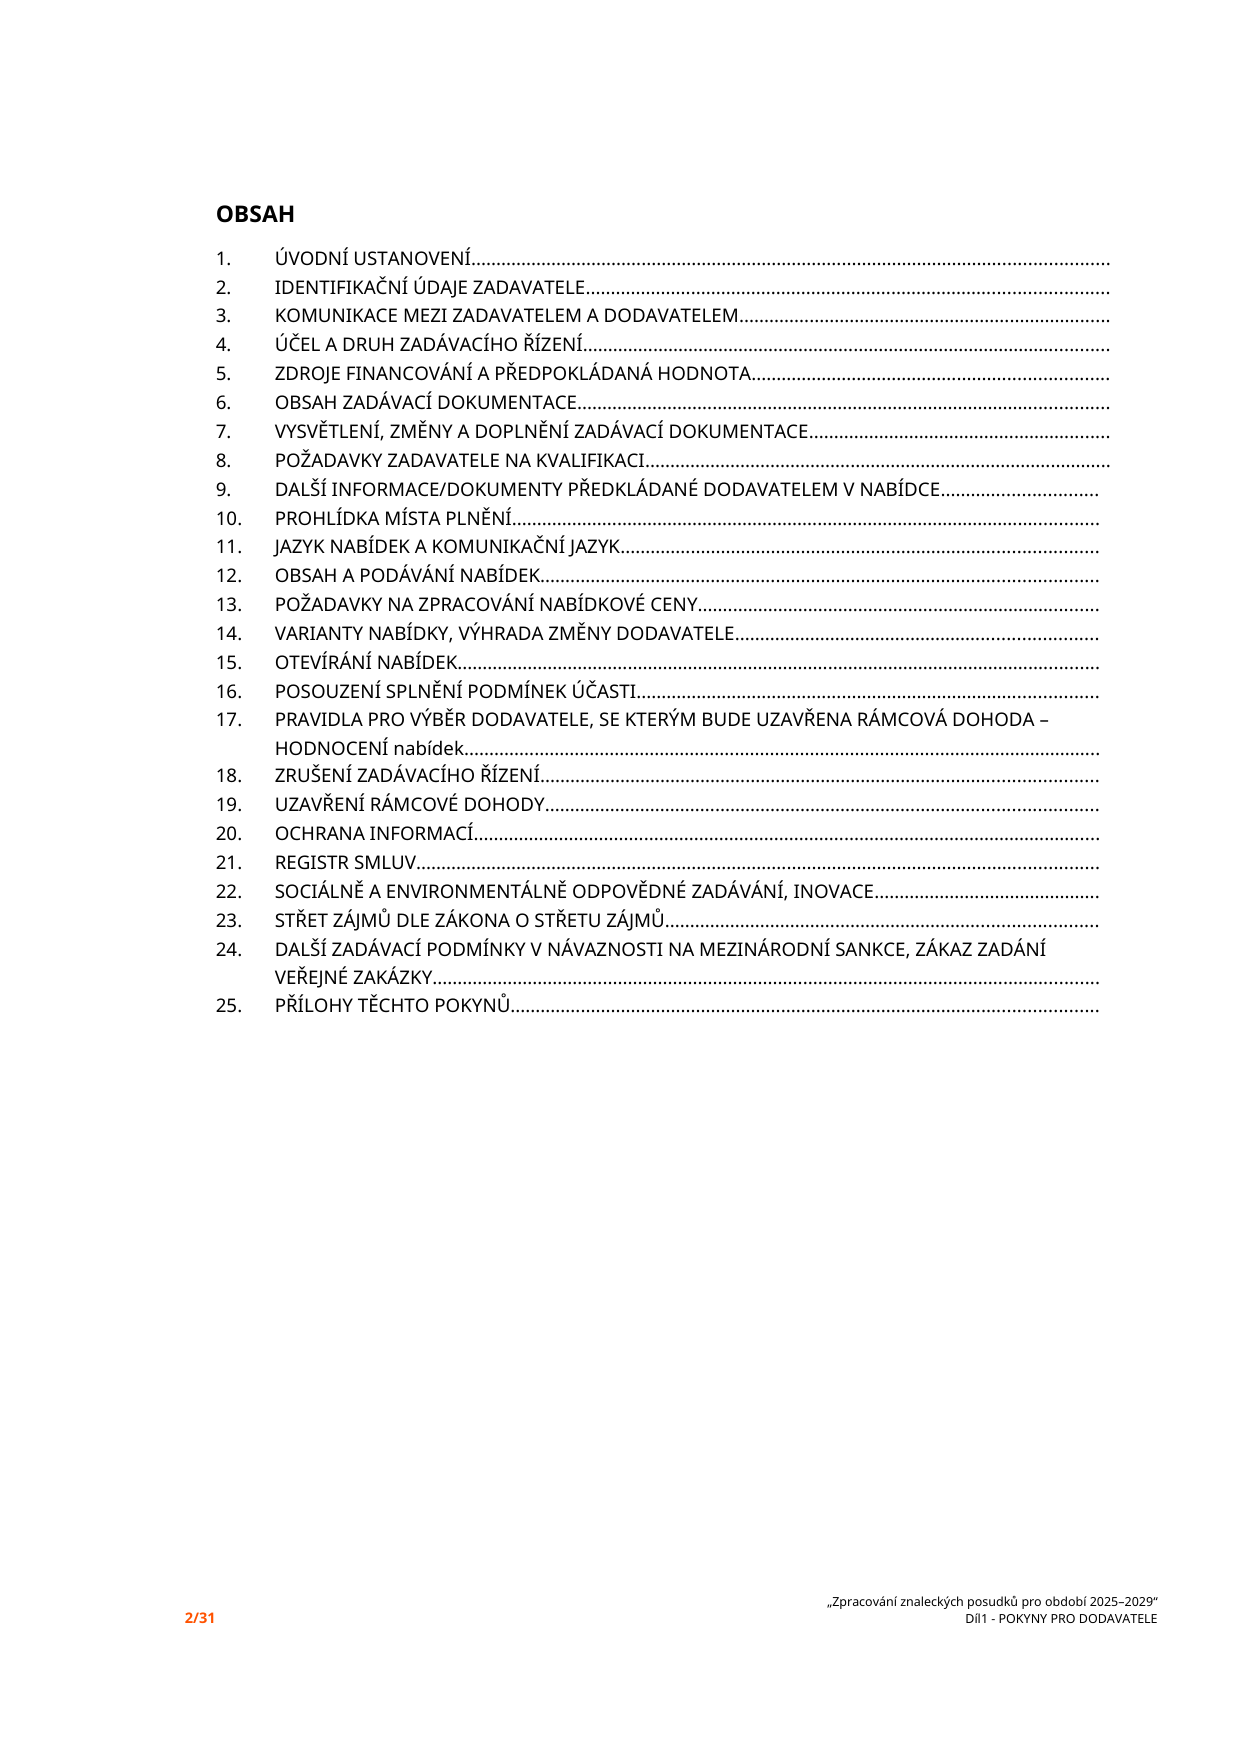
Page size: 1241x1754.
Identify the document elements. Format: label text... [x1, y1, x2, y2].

text 4. ÚČEL A DRUH ZADÁVACÍHO ŘÍZENÍ 4 [216, 332, 1093, 357]
text 25. PŘÍLOHY TĚCHTO POKYNŮ 29 [216, 992, 1093, 1017]
text 19. UZAVŘENÍ RÁMCOVÉ DOHODY 23 [216, 792, 1093, 817]
text 22. SOCIÁLNĚ A ENVIRONMENTÁLNĚ ODPOVĚDNÉ ZADÁVÁNÍ, INOVACE 27 [216, 878, 1093, 904]
text 8. POŽADAVKY ZADAVATELE NA KVALIFIKACI 7 [216, 447, 1093, 473]
text 17. PRAVIDLA PRO VÝBĚR DODAVATELE, SE KTERÝM BUDE UZAVŘENA RÁMCOVÁ DOHODA – HODNOCENÍ nabídek 21 [216, 707, 1093, 760]
text 16. POSOUZENÍ SPLNĚNÍ PODMÍNEK ÚČASTI 20 [216, 678, 1093, 703]
text 3. KOMUNIKACE MEZI ZADAVATELEM A DODAVATELEM 4 [216, 303, 1093, 328]
text 15. OTEVÍRÁNÍ NABÍDEK 20 [216, 649, 1093, 674]
text 12. OBSAH A PODÁVÁNÍ NABÍDEK 17 [216, 562, 1093, 588]
text 13. POŽADAVKY NA ZPRACOVÁNÍ NABÍDKOVÉ CENY 19 [216, 591, 1093, 617]
text 23. STŘET ZÁJMŮ DLE ZÁKONA O STŘETU ZÁJMŮ 27 [216, 907, 1093, 933]
text 20. OCHRANA INFORMACÍ 26 [216, 821, 1093, 846]
text 18. ZRUŠENÍ ZADÁVACÍHO ŘÍZENÍ 23 [216, 763, 1093, 788]
text 24. DALŠÍ ZADÁVACÍ PODMÍNKY V NÁVAZNOSTI NA MEZINÁRODNÍ SANKCE, ZÁKAZ ZADÁNÍ VEŘEJNÉ ZAKÁZKY 28 [216, 936, 1093, 989]
text 11. JAZYK NABÍDEK A KOMUNIKAČNÍ JAZYK 16 [216, 534, 1093, 559]
text 7. VYSVĚTLENÍ, ZMĚNY A DOPLNĚNÍ ZADÁVACÍ DOKUMENTACE 7 [216, 418, 1093, 444]
text 9. DALŠÍ INFORMACE/DOKUMENTY PŘEDKLÁDANÉ DODAVATELEM V NABÍDCE 14 [216, 476, 1093, 501]
text 6. OBSAH ZADÁVACÍ DOKUMENTACE 6 [216, 389, 1093, 415]
text Obsah [216, 198, 1093, 229]
text 2. IDENTIFIKAČNÍ ÚDAJE ZADAVATELE 4 [216, 274, 1093, 299]
text 14. VARIANTY NABÍDKY, VÝHRADA ZMĚNY DODAVATELE 20 [216, 620, 1093, 646]
text 21. REGISTR SMLUV 26 [216, 849, 1093, 875]
text 1. ÚVODNÍ USTANOVENÍ 3 [216, 245, 1093, 271]
text 10. PROHLÍDKA MÍSTA PLNĚNÍ 16 [216, 505, 1093, 530]
text 5. ZDROJE FINANCOVÁNÍ A PŘEDPOKLÁDANÁ HODNOTA 6 [216, 361, 1093, 386]
